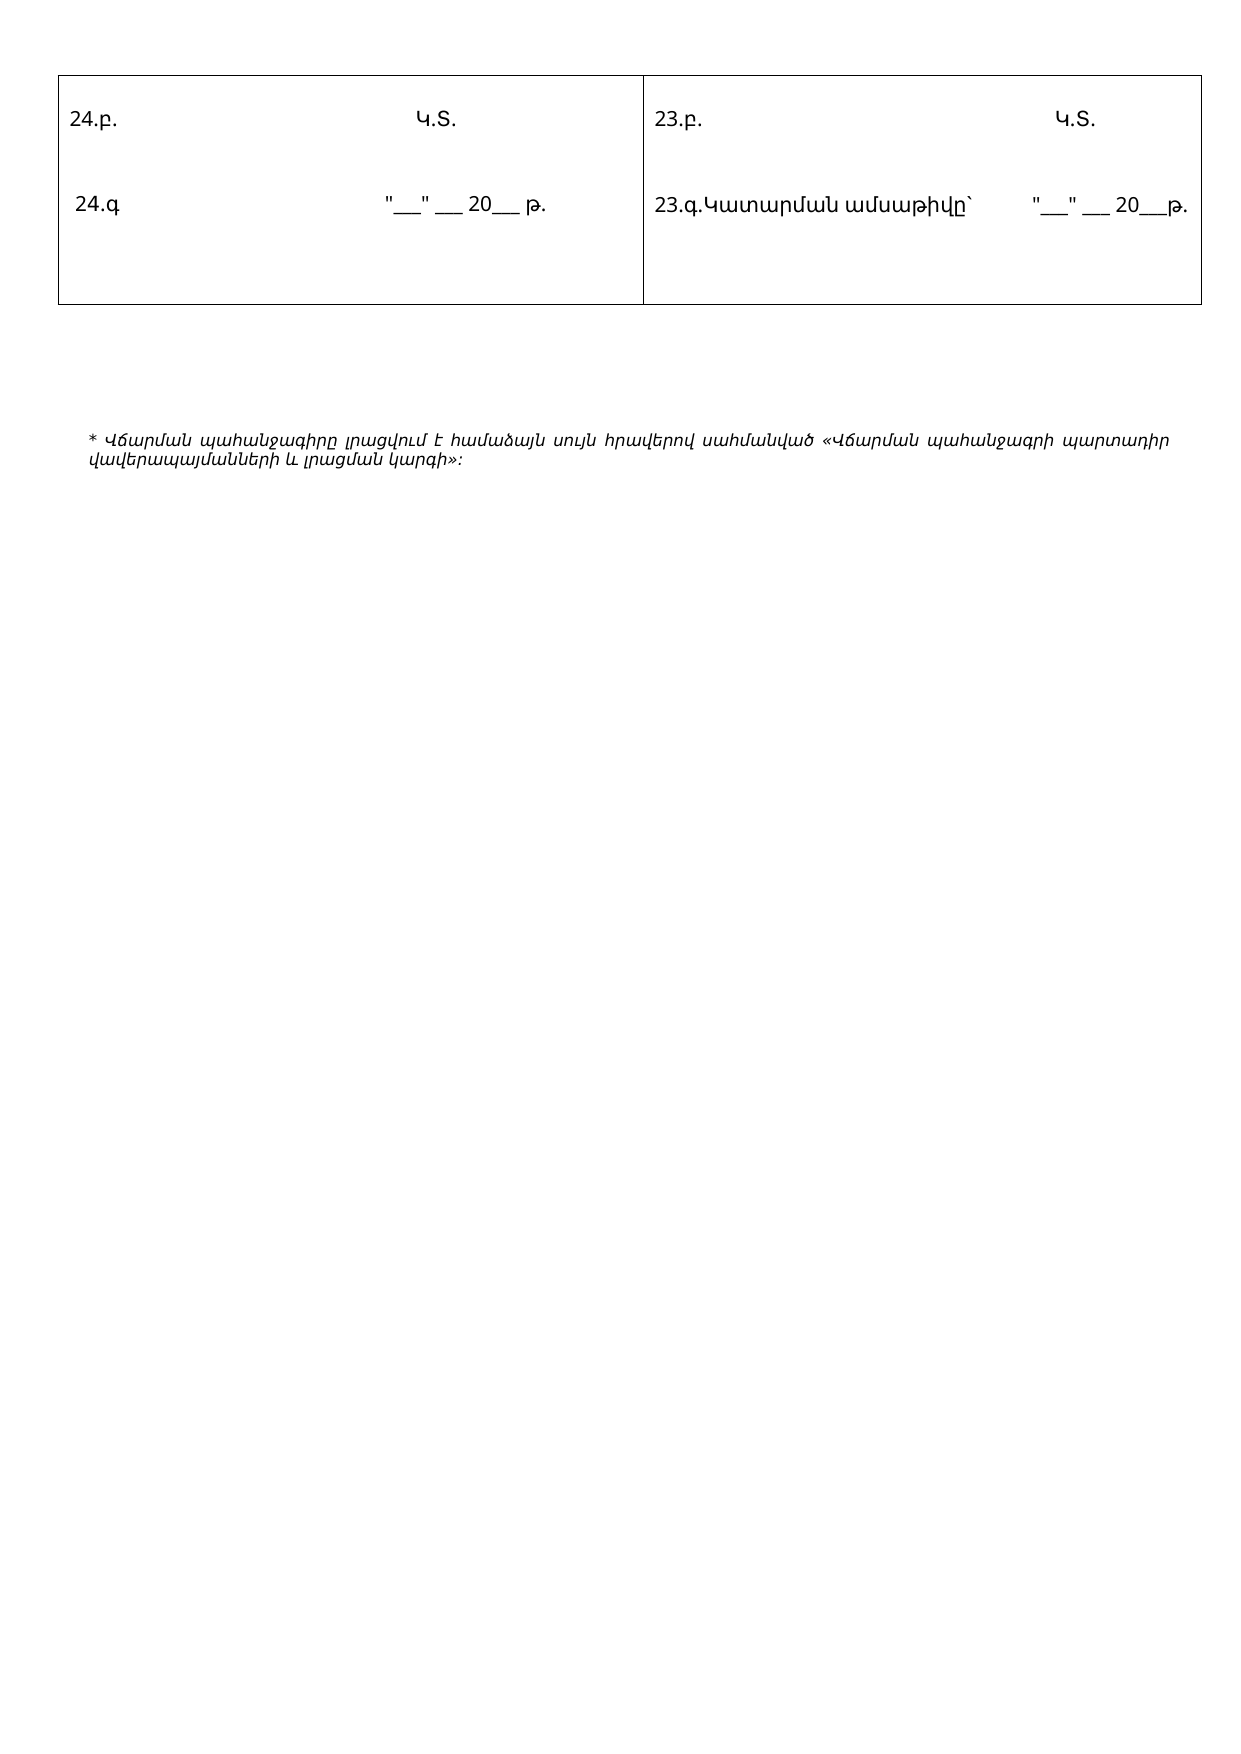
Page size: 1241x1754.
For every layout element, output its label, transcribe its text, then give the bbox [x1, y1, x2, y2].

text * Վճարման պահանջագիրը լրացվում է համաձայն սույն հրավերով սահմանված «Վճարման պահանջագրի պարտադիր վավերապայմանների և լրացման կարգի»: [89, 431, 1171, 469]
table_cell 24.բ. Կ.Տ. 24.գ "___" ___ 20___ թ. [59, 76, 643, 303]
table_cell 23.բ. Կ.Տ. 23.գ.Կատարման ամսաթիվը` "___" ___ 20___թ. [644, 76, 1201, 303]
